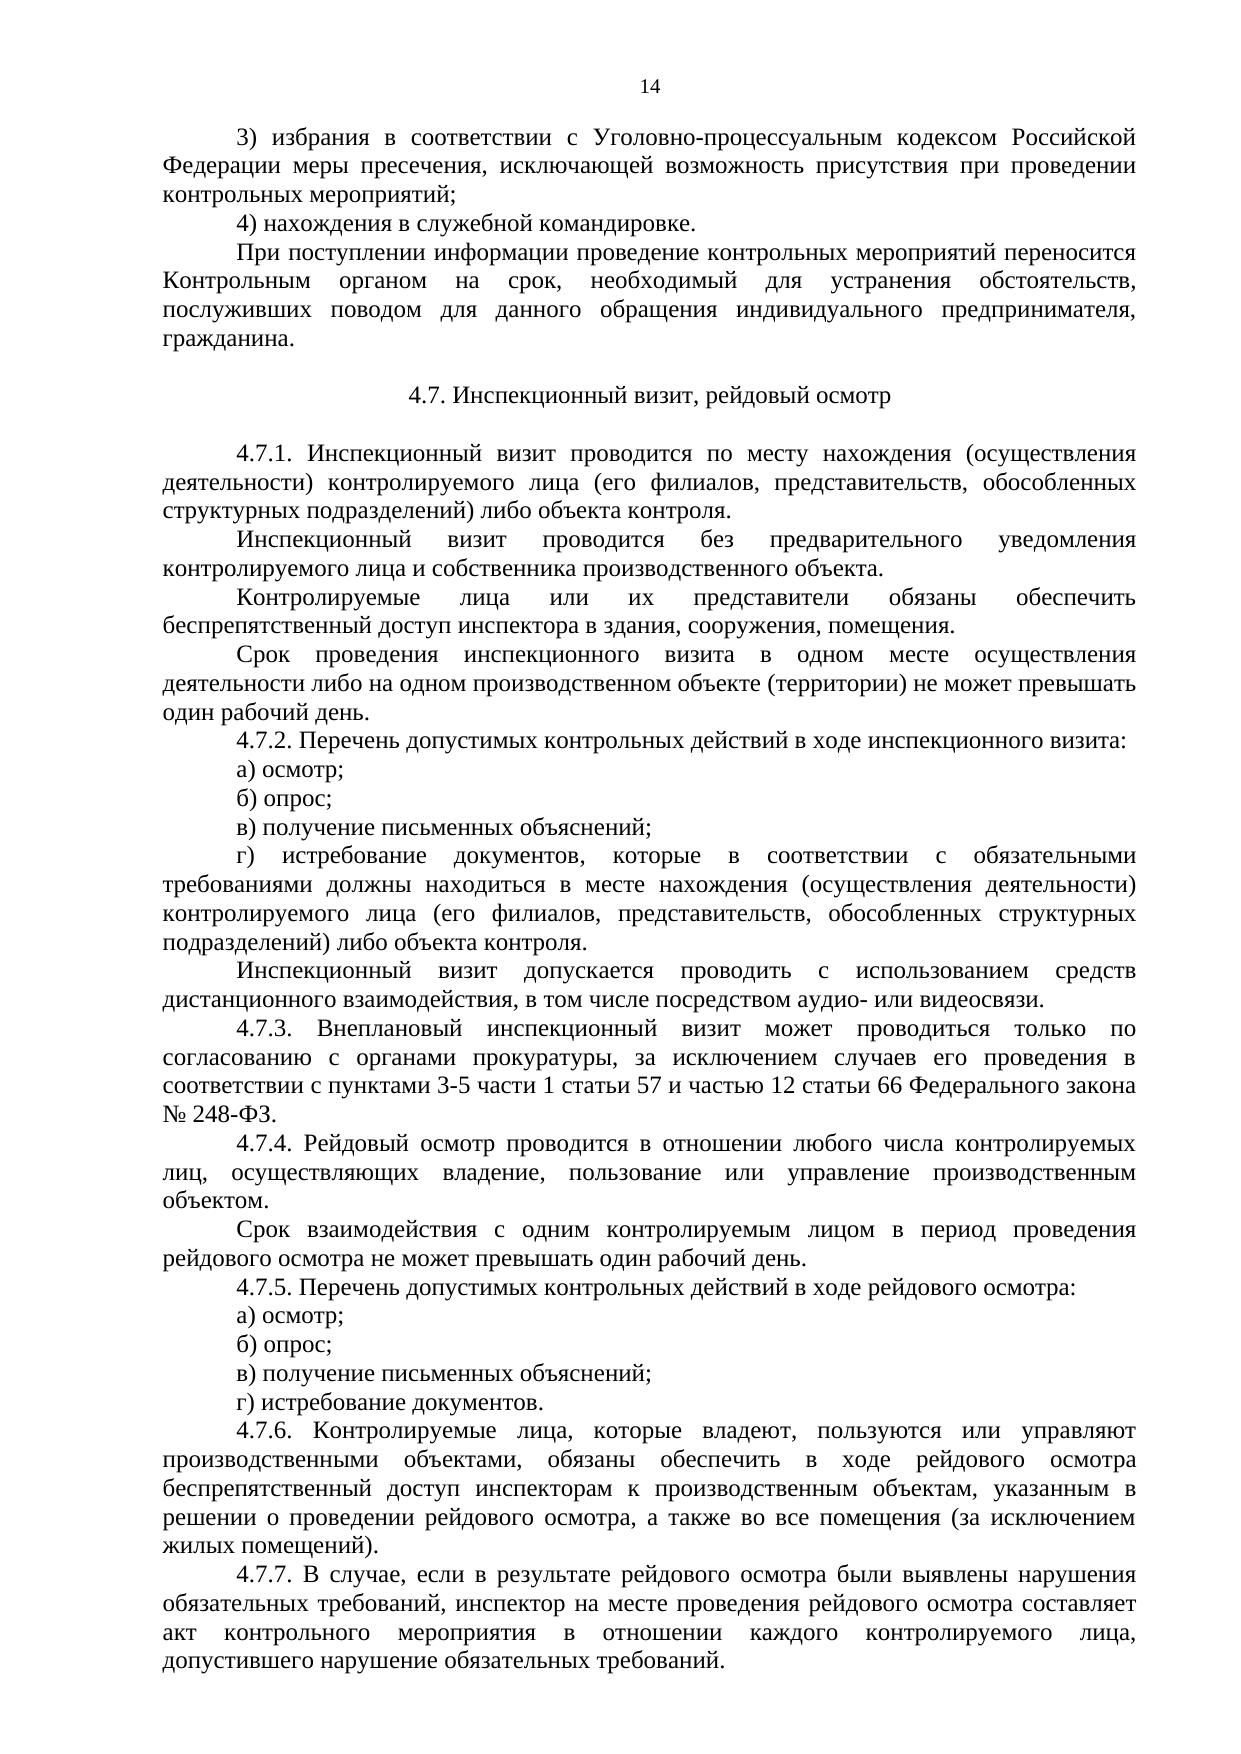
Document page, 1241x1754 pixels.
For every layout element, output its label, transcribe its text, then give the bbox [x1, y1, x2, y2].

text Срок проведения инспекционного визита в одном месте осуществления деятельности либо на одном производственном объекте (территории) не может превышать один рабочий день. [162, 639, 1137, 726]
text в) получение письменных объяснений; [162, 812, 1137, 841]
text а) осмотр; [162, 1301, 1137, 1329]
text б) опрос; [162, 783, 1137, 812]
list 4.7.5. Перечень допустимых контрольных действий в ходе рейдового осмотра: [162, 1272, 1137, 1301]
text При поступлении информации проведение контрольных мероприятий переносится Контрольным органом на срок, необходимый для устранения обстоятельств, послуживших поводом для данного обращения индивидуального предпринимателя, гражданина. [162, 237, 1137, 352]
text а) осмотр; [162, 754, 1137, 783]
text Срок взаимодействия с одним контролируемым лицом в период проведения рейдового осмотра не может превышать один рабочий день. [162, 1214, 1137, 1272]
text 4) нахождения в служебной командировке. [162, 208, 1137, 237]
text г) истребование документов. [162, 1387, 1137, 1416]
text в) получение письменных объяснений; [162, 1358, 1137, 1387]
text 4.7.3. Внеплановый инспекционный визит может проводиться только по согласованию с органами прокуратуры, за исключением случаев его проведения в соответствии с пунктами 3-5 части 1 статьи 57 и частью 12 статьи 66 Федерального закона № 248-ФЗ. [162, 1013, 1137, 1128]
text Контролируемые лица или их представители обязаны обеспечить беспрепятственный доступ инспектора в здания, сооружения, помещения. [162, 582, 1137, 639]
text 4.7.7. В случае, если в результате рейдового осмотра были выявлены нарушения обязательных требований, инспектор на месте проведения рейдового осмотра составляет акт контрольного мероприятия в отношении каждого контролируемого лица, допустившего нарушение обязательных требований. [162, 1559, 1137, 1674]
text 3) избрания в соответствии с Уголовно-процессуальным кодексом Российской Федерации меры пресечения, исключающей возможность присутствия при проведении контрольных мероприятий; [162, 122, 1137, 208]
text 4.7. Инспекционный визит, рейдовый осмотр [162, 381, 1137, 409]
text 4.7.6. Контролируемые лица, которые владеют, пользуются или управляют производственными объектами, обязаны обеспечить в ходе рейдового осмотра беспрепятственный доступ инспекторам к производственным объектам, указанным в решении о проведении рейдового осмотра, а также во все помещения (за исключением жилых помещений). [162, 1416, 1137, 1559]
text Инспекционный визит проводится без предварительного уведомления контролируемого лица и собственника производственного объекта. [162, 524, 1137, 582]
text б) опрос; [162, 1329, 1137, 1358]
text г) истребование документов, которые в соответствии с обязательными требованиями должны находиться в месте нахождения (осуществления деятельности) контролируемого лица (его филиалов, представительств, обособленных структурных подразделений) либо объекта контроля. [162, 841, 1137, 956]
text 4.7.4. Рейдовый осмотр проводится в отношении любого числа контролируемых лиц, осуществляющих владение, пользование или управление производственным объектом. [162, 1128, 1137, 1214]
list 4.7.2. Перечень допустимых контрольных действий в ходе инспекционного визита: [162, 726, 1137, 754]
text Инспекционный визит допускается проводить с использованием средств дистанционного взаимодействия, в том числе посредством аудио- или видеосвязи. [162, 956, 1137, 1013]
text 4.7.1. Инспекционный визит проводится по месту нахождения (осуществления деятельности) контролируемого лица (его филиалов, представительств, обособленных структурных подразделений) либо объекта контроля. [162, 438, 1137, 524]
